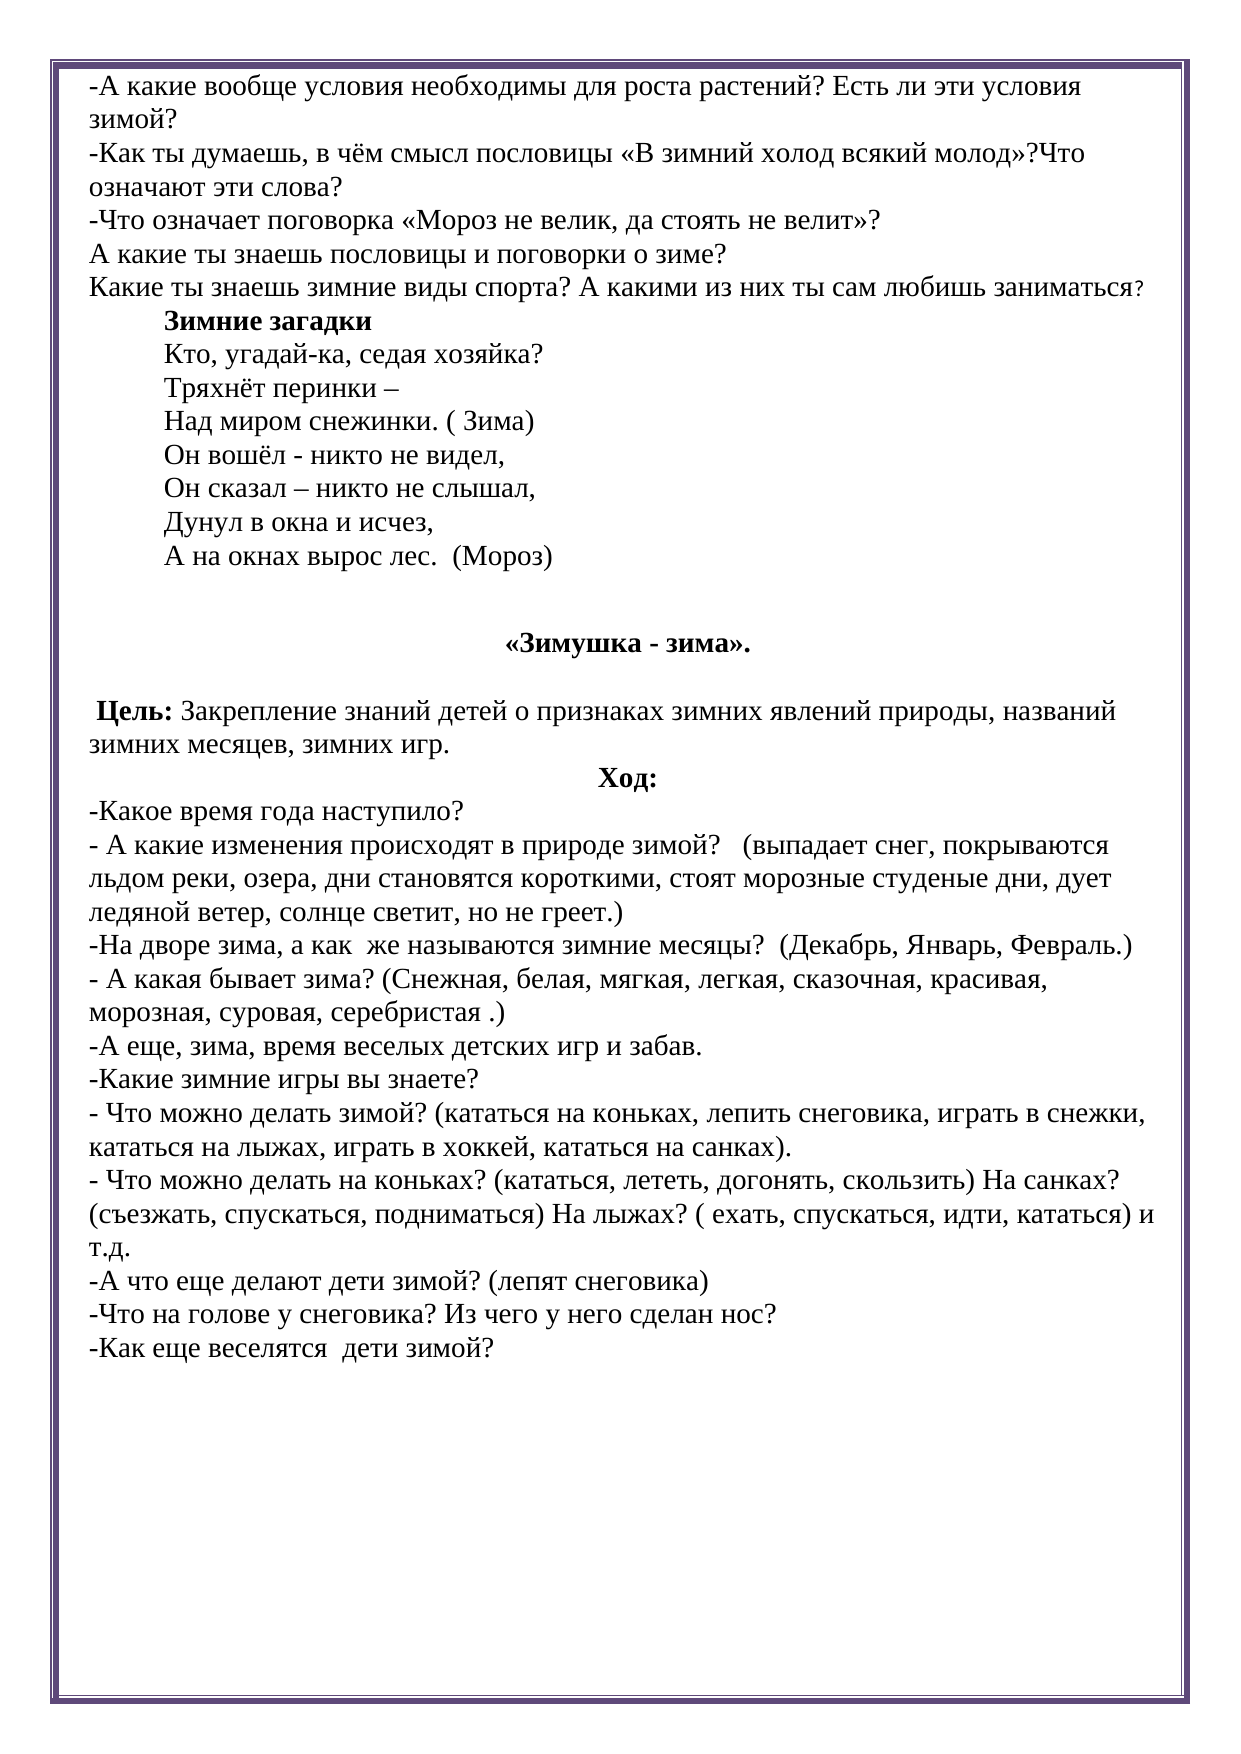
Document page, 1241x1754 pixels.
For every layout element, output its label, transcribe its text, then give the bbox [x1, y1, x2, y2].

list Кто, угадай-ка, седая хозяйка? [164, 336, 1167, 370]
text Какие ты знаешь зимние виды спорта? А какими из них ты сам любишь заниматься? [89, 269, 1167, 303]
list Зимние загадки [164, 303, 1167, 336]
text А какие ты знаешь пословицы и поговорки о зиме? [89, 236, 1167, 269]
text -А какие вообще условия необходимы для роста растений? Есть ли эти условия зимой? [89, 69, 1167, 135]
text -А что еще делают дети зимой? (лепят снеговика) [89, 1263, 1167, 1296]
text -Что на голове у снеговика? Из чего у него сделан нос? [89, 1296, 1167, 1330]
text -Как ты думаешь, в чём смысл пословицы «В зимний холод всякий молод»?Что означают эти слова? [89, 135, 1167, 202]
text -Что означает поговорка «Мороз не велик, да стоять не велит»? [89, 202, 1167, 236]
list Дунул в окна и исчез, [164, 504, 1167, 538]
list Он вошёл - никто не видел, [164, 437, 1167, 471]
text -Как еще веселятся дети зимой? [89, 1330, 1167, 1363]
list Над миром снежинки. ( Зима) [164, 403, 1167, 437]
list Он сказал – никто не слышал, [164, 471, 1167, 504]
text Ход: [89, 760, 1167, 793]
text -Какое время года наступило? [89, 793, 1167, 827]
text «Зимушка - зима». [89, 626, 1167, 659]
text -На дворе зима, а как же называются зимние месяцы? (Декабрь, Январь, Февраль.) [89, 927, 1167, 961]
list А на окнах вырос лес. (Мороз) [164, 538, 1167, 571]
text - А какая бывает зима? (Снежная, белая, мягкая, легкая, сказочная, красивая, морозная, суровая, серебристая .) [89, 961, 1167, 1028]
list Тряхнёт перинки – [164, 370, 1167, 403]
text Цель: Закрепление знаний детей о признаках зимних явлений природы, названий зимних месяцев, зимних игр. [89, 693, 1167, 760]
text - Что можно делать зимой? (кататься на коньках, лепить снеговика, играть в снежки, кататься на лыжах, играть в хоккей, кататься на санках). [89, 1095, 1167, 1162]
text -Какие зимние игры вы знаете? [89, 1062, 1167, 1095]
text -А еще, зима, время веселых детских игр и забав. [89, 1028, 1167, 1062]
text - Что можно делать на коньках? (кататься, лететь, догонять, скользить) На санках? (съезжать, спускаться, подниматься) На лыжах? ( ехать, спускаться, идти, кататься) и т.д. [89, 1162, 1167, 1263]
text - А какие изменения происходят в природе зимой? (выпадает снег, покрываются льдом реки, озера, дни становятся короткими, стоят морозные студеные дни, дует ледяной ветер, солнце светит, но не греет.) [89, 827, 1167, 927]
